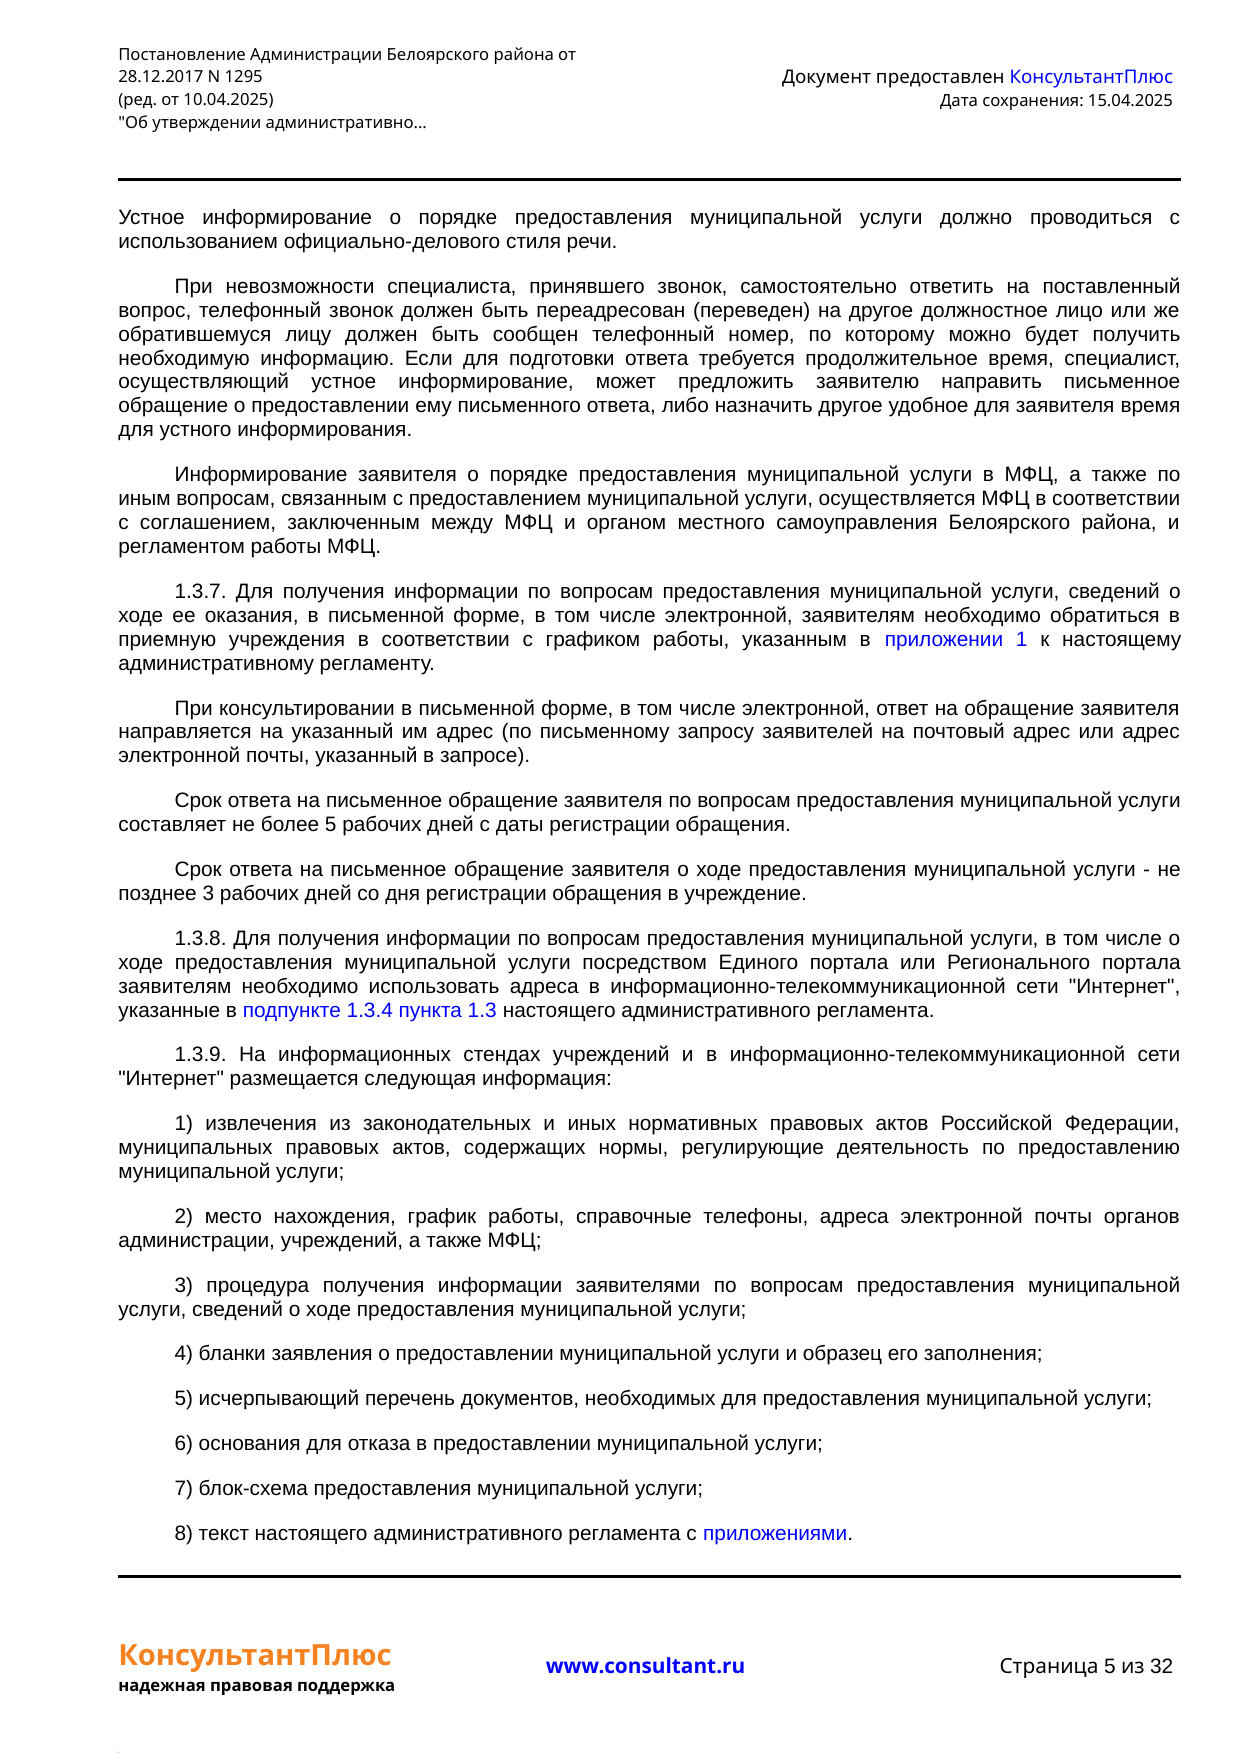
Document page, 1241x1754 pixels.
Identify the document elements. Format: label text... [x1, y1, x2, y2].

text 1.3.7. Для получения информации по вопросам предоставления муниципальной услуги, сведений о ходе ее оказания, в письменной форме, в том числе электронной, заявителям необходимо обратиться в приемную учреждения в соответствии с графиком работы, указанным в приложении 1 к настоящему административному регламенту. [118, 579, 1181, 674]
text 4) бланки заявления о предоставлении муниципальной услуги и образец его заполнения; [118, 1341, 1181, 1365]
text При невозможности специалиста, принявшего звонок, самостоятельно ответить на поставленный вопрос, телефонный звонок должен быть переадресован (переведен) на другое должностное лицо или же обратившемуся лицу должен быть сообщен телефонный номер, по которому можно будет получить необходимую информацию. Если для подготовки ответа требуется продолжительное время, специалист, осуществляющий устное информирование, может предложить заявителю направить письменное обращение о предоставлении ему письменного ответа, либо назначить другое удобное для заявителя время для устного информирования. [118, 273, 1181, 441]
text 8) текст настоящего административного регламента с приложениями. [118, 1520, 1181, 1544]
text Информирование заявителя о порядке предоставления муниципальной услуги в МФЦ, а также по иным вопросам, связанным с предоставлением муниципальной услуги, осуществляется МФЦ в соответствии с соглашением, заключенным между МФЦ и органом местного самоуправления Белоярского района, и регламентом работы МФЦ. [118, 462, 1181, 558]
text 7) блок-схема предоставления муниципальной услуги; [118, 1476, 1181, 1499]
text 2) место нахождения, график работы, справочные телефоны, адреса электронной почты органов администрации, учреждений, а также МФЦ; [118, 1204, 1181, 1252]
text 1) извлечения из законодательных и иных нормативных правовых актов Российской Федерации, муниципальных правовых актов, содержащих нормы, регулирующие деятельность по предоставлению муниципальной услуги; [118, 1111, 1181, 1183]
text Срок ответа на письменное обращение заявителя по вопросам предоставления муниципальной услуги составляет не более 5 рабочих дней с даты регистрации обращения. [118, 788, 1181, 836]
text 3) процедура получения информации заявителями по вопросам предоставления муниципальной услуги, сведений о ходе предоставления муниципальной услуги; [118, 1272, 1181, 1320]
text 1.3.9. На информационных стендах учреждений и в информационно-телекоммуникационной сети "Интернет" размещается следующая информация: [118, 1042, 1181, 1090]
text Срок ответа на письменное обращение заявителя о ходе предоставления муниципальной услуги - не позднее 3 рабочих дней со дня регистрации обращения в учреждение. [118, 857, 1181, 905]
text 6) основания для отказа в предоставлении муниципальной услуги; [118, 1431, 1181, 1455]
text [118, 205, 1181, 253]
text При консультировании в письменной форме, в том числе электронной, ответ на обращение заявителя направляется на указанный им адрес (по письменному запросу заявителей на почтовый адрес или адрес электронной почты, указанный в запросе). [118, 695, 1181, 767]
text 5) исчерпывающий перечень документов, необходимых для предоставления муниципальной услуги; [118, 1386, 1181, 1410]
text 1.3.8. Для получения информации по вопросам предоставления муниципальной услуги, в том числе о ходе предоставления муниципальной услуги посредством Единого портала или Регионального портала заявителям необходимо использовать адреса в информационно-телекоммуникационной сети "Интернет", указанные в подпункте 1.3.4 пункта 1.3 настоящего административного регламента. [118, 926, 1181, 1021]
